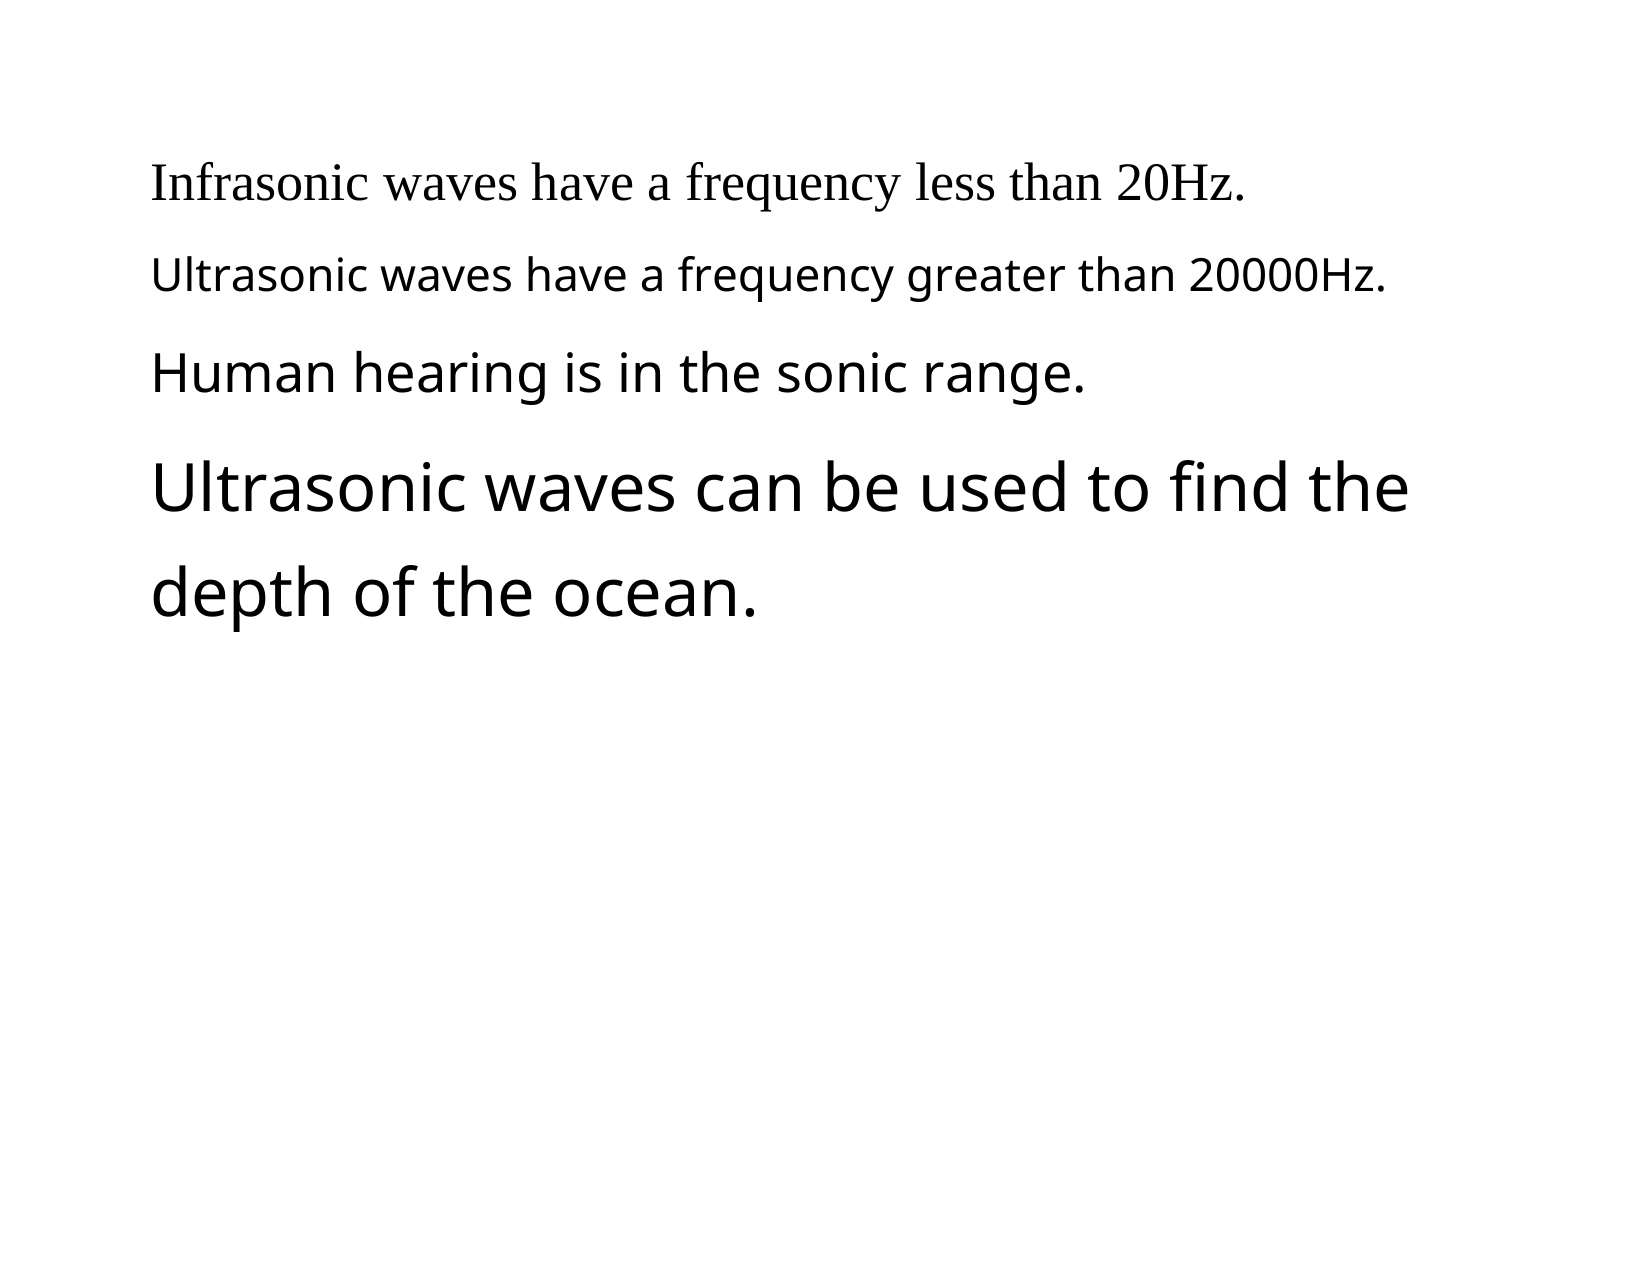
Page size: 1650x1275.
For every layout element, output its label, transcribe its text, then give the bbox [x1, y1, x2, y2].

text Ultrasonic waves can be used to find the depth of the ocean. [150, 441, 1500, 636]
text Infrasonic waves have a frequency less than 20Hz. [150, 150, 1500, 212]
text Human hearing is in the sonic range. [150, 335, 1500, 409]
text Ultrasonic waves have a frequency greater than 20000Hz. [150, 242, 1500, 305]
